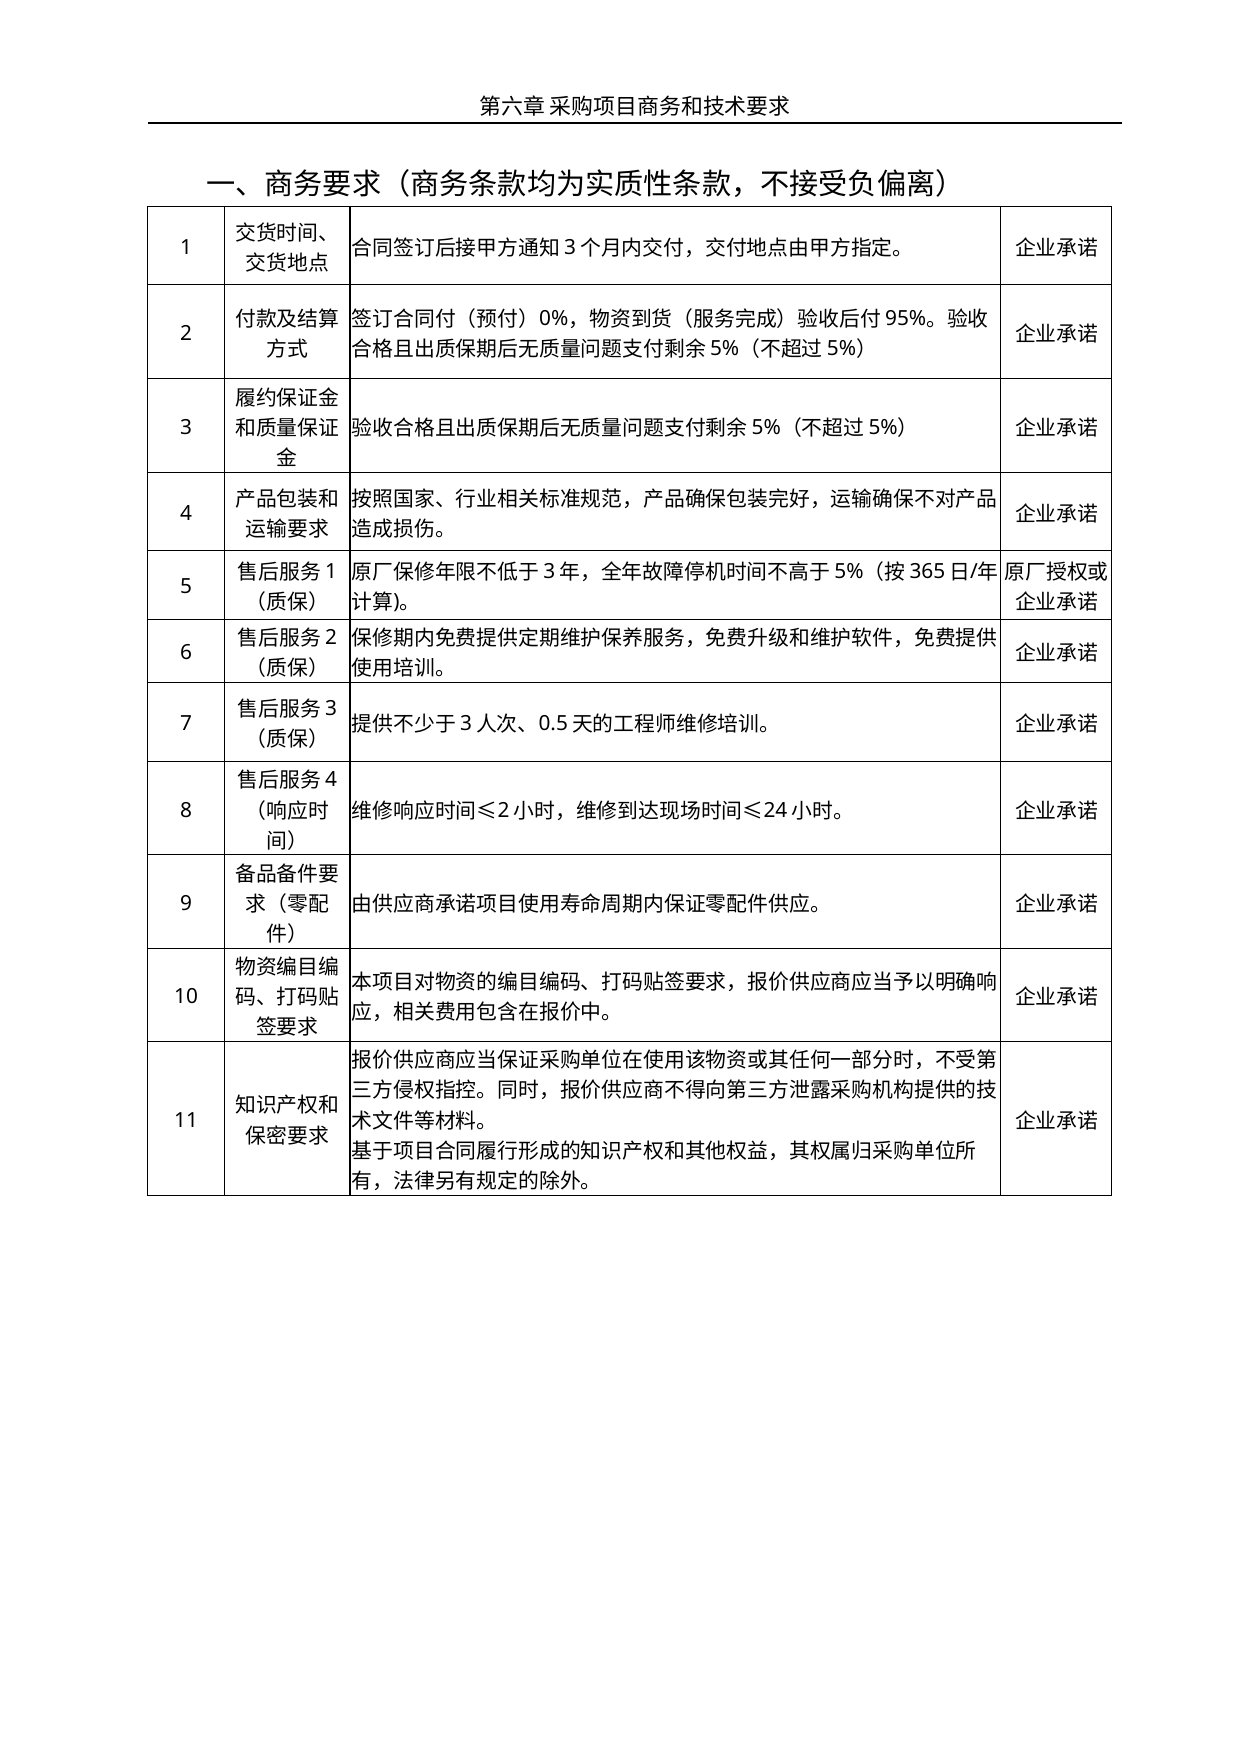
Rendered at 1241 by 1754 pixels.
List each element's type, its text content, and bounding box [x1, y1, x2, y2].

table_cell 企业承诺 [1001, 855, 1111, 948]
table_cell 售后服务4 （响应时间） [225, 762, 349, 854]
table_cell 11 [148, 1042, 224, 1194]
table_cell 企业承诺 [1001, 285, 1111, 378]
table_cell 售后服务2 （质保） [225, 620, 349, 682]
table_cell 售后服务1 （质保） [225, 551, 349, 618]
table_cell 备品备件要求（零配件） [225, 855, 349, 948]
table_cell 原厂授权或企业承诺 [1001, 551, 1111, 618]
table_cell 原厂保修年限不低于3年，全年故障停机时间不高于5%（按365日/年计算)。 [351, 551, 1000, 618]
table_cell 企业承诺 [1001, 1042, 1111, 1194]
table_cell 企业承诺 [1001, 949, 1111, 1041]
table_cell 付款及结算方式 [225, 285, 349, 378]
table_cell 维修响应时间≤2小时，维修到达现场时间≤24小时。 [351, 762, 1000, 854]
table_cell 5 [148, 551, 224, 618]
table_header 合同签订后接甲方通知3个月内交付，交付地点由甲方指定。 [351, 207, 1000, 284]
table_cell 物资编目编码、打码贴签要求 [225, 949, 349, 1041]
table_cell 验收合格且出质保期后无质量问题支付剩余5%（不超过5%） [351, 379, 1000, 472]
table_cell 6 [148, 620, 224, 682]
table_cell 报价供应商应当保证采购单位在使用该物资或其任何一部分时，不受第三方侵权指控。同时，报价供应商不得向第三方泄露采购机构提供的技术文件等材料。 基于项目合同履行形成的知识产权和其他权益，其权属归采购单位所有，法律另有规定的除外。 [351, 1042, 1000, 1194]
table_cell 10 [148, 949, 224, 1041]
table_cell 8 [148, 762, 224, 854]
table_cell 2 [148, 285, 224, 378]
table_header 企业承诺 [1001, 207, 1111, 284]
table_cell 9 [148, 855, 224, 948]
table_header 1 [148, 207, 224, 284]
table_cell 按照国家、行业相关标准规范，产品确保包装完好，运输确保不对产品造成损伤。 [351, 473, 1000, 550]
table_cell 本项目对物资的编目编码、打码贴签要求，报价供应商应当予以明确响应，相关费用包含在报价中。 [351, 949, 1000, 1041]
table_cell 签订合同付（预付）0%，物资到货（服务完成）验收后付95%。验收合格且出质保期后无质量问题支付剩余5%（不超过5%） [351, 285, 1000, 378]
table_cell 履约保证金和质量保证金 [225, 379, 349, 472]
table_cell 企业承诺 [1001, 620, 1111, 682]
table_cell 企业承诺 [1001, 473, 1111, 550]
table_cell 提供不少于3人次、0.5天的工程师维修培训。 [351, 683, 1000, 761]
table_cell 售后服务3 （质保） [225, 683, 349, 761]
table_cell 企业承诺 [1001, 683, 1111, 761]
table_cell 7 [148, 683, 224, 761]
table_cell 知识产权和保密要求 [225, 1042, 349, 1194]
subtitle 一、商务要求（商务条款均为实质性条款，不接受负偏离） [148, 148, 1122, 206]
table_cell 由供应商承诺项目使用寿命周期内保证零配件供应。 [351, 855, 1000, 948]
table_cell 3 [148, 379, 224, 472]
table_header 交货时间、交货地点 [225, 207, 349, 284]
table_cell 4 [148, 473, 224, 550]
table_cell 企业承诺 [1001, 762, 1111, 854]
table_cell 企业承诺 [1001, 379, 1111, 472]
table_cell 产品包装和运输要求 [225, 473, 349, 550]
table_cell 保修期内免费提供定期维护保养服务，免费升级和维护软件，免费提供使用培训。 [351, 620, 1000, 682]
